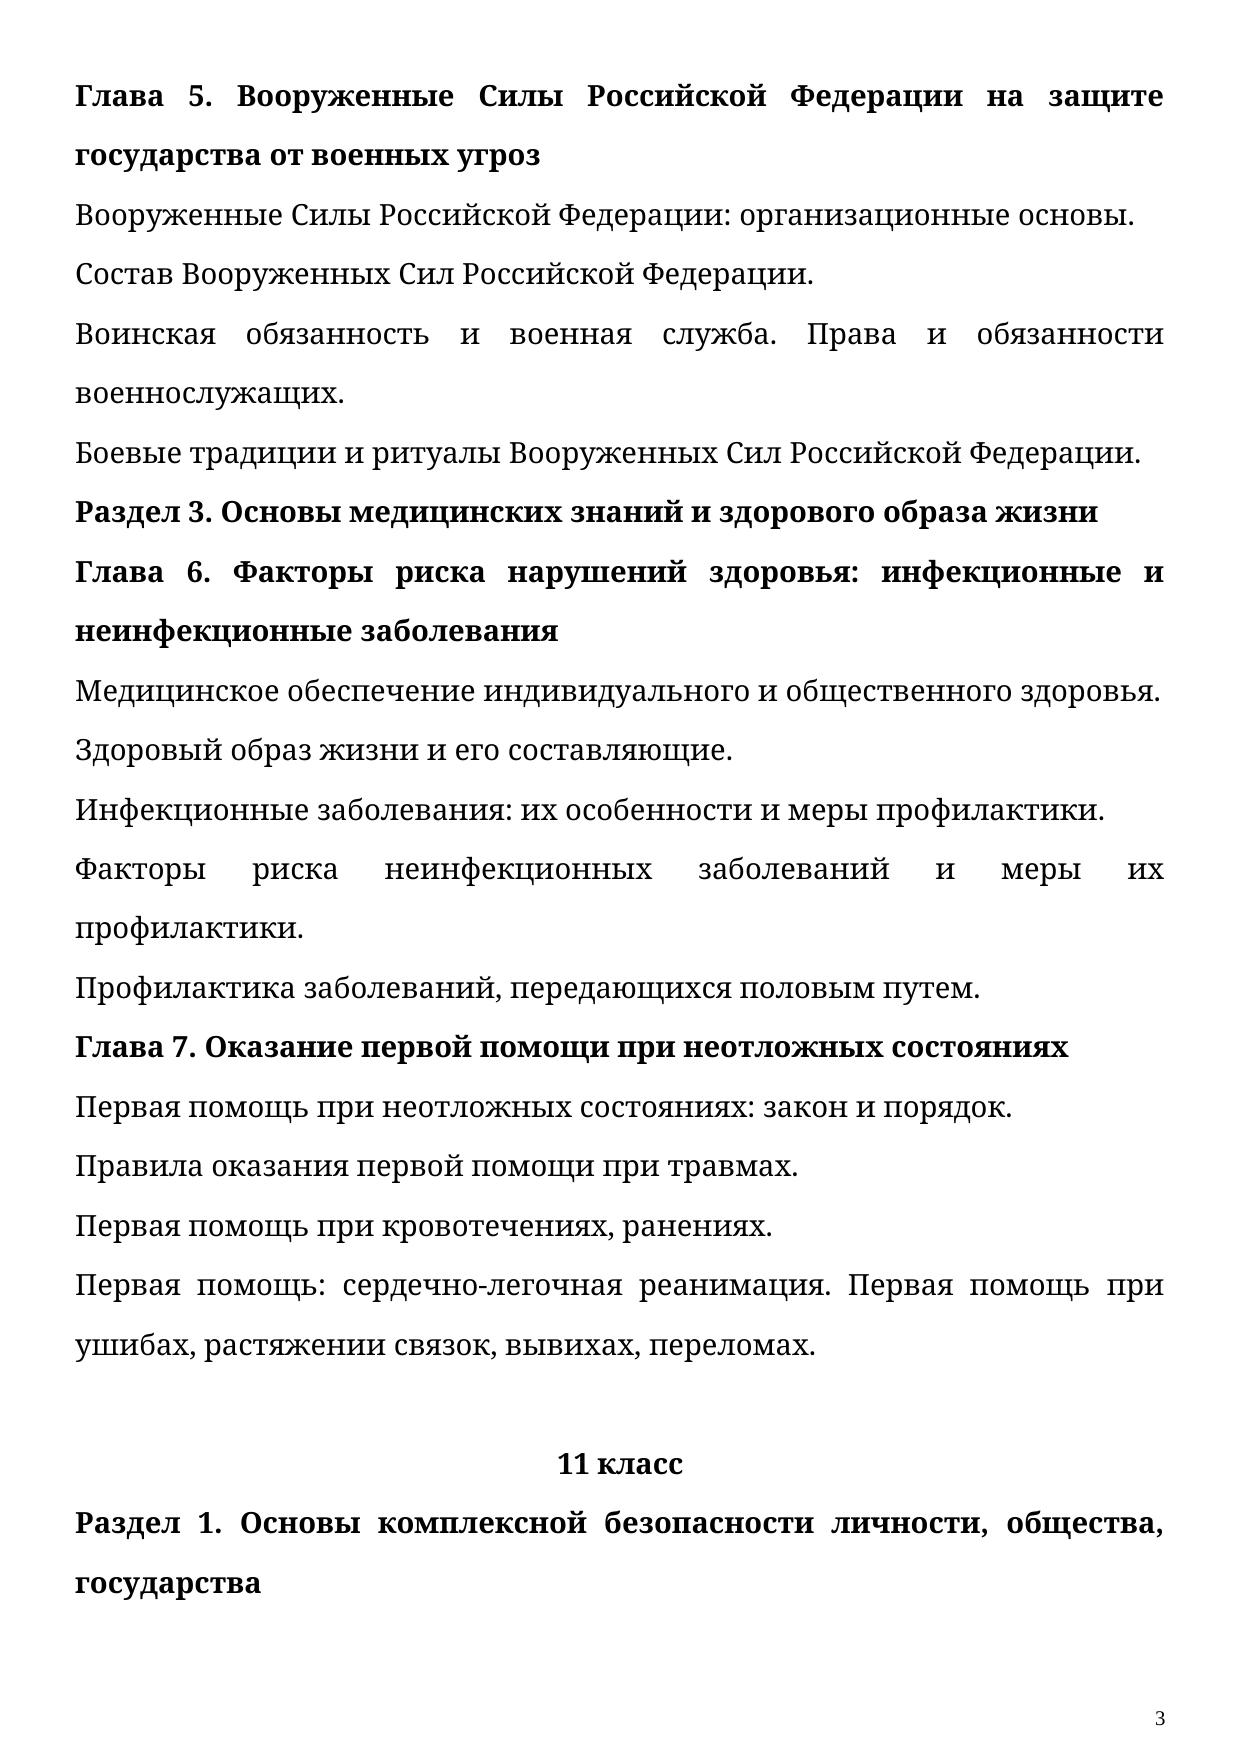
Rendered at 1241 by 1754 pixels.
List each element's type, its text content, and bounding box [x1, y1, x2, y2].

text Профилактика заболеваний, передающихся половым путем. [75, 967, 1165, 1007]
text Боевые традиции и ритуалы Вооруженных Сил Российской Федерации. [75, 432, 1165, 472]
text Инфекционные заболевания: их особенности и меры профилактики. [75, 789, 1165, 828]
text Раздел 1. Основы комплексной безопасности личности, общества, государства [75, 1502, 1165, 1602]
text Глава 7. Оказание первой помощи при неотложных состояниях [75, 1027, 1165, 1066]
text Глава 5. Вооруженные Силы Российской Федерации на защите государства от военных угроз [75, 75, 1165, 174]
text Первая помощь: сердечно-легочная реанимация. Первая помощь при ушибах, растяжении связок, вывихах, переломах. [75, 1264, 1165, 1364]
text Здоровый образ жизни и его составляющие. [75, 729, 1165, 769]
text Воинская обязанность и военная служба. Права и обязанности военнослужащих. [75, 313, 1165, 412]
text Медицинское обеспечение индивидуального и общественного здоровья. [75, 670, 1165, 709]
text Первая помощь при кровотечениях, ранениях. [75, 1205, 1165, 1245]
text Раздел 3. Основы медицинских знаний и здорового образа жизни [75, 491, 1165, 531]
text 11 класс [75, 1443, 1165, 1483]
text Глава 6. Факторы риска нарушений здоровья: инфекционные и неинфекционные заболевания [75, 551, 1165, 650]
text Состав Вооруженных Сил Российской Федерации. [75, 253, 1165, 293]
text Первая помощь при неотложных состояниях: закон и порядок. [75, 1086, 1165, 1126]
text Вооруженные Силы Российской Федерации: организационные основы. [75, 194, 1165, 234]
text Факторы риска неинфекционных заболеваний и меры их профилактики. [75, 848, 1165, 947]
text Правила оказания первой помощи при травмах. [75, 1146, 1165, 1185]
